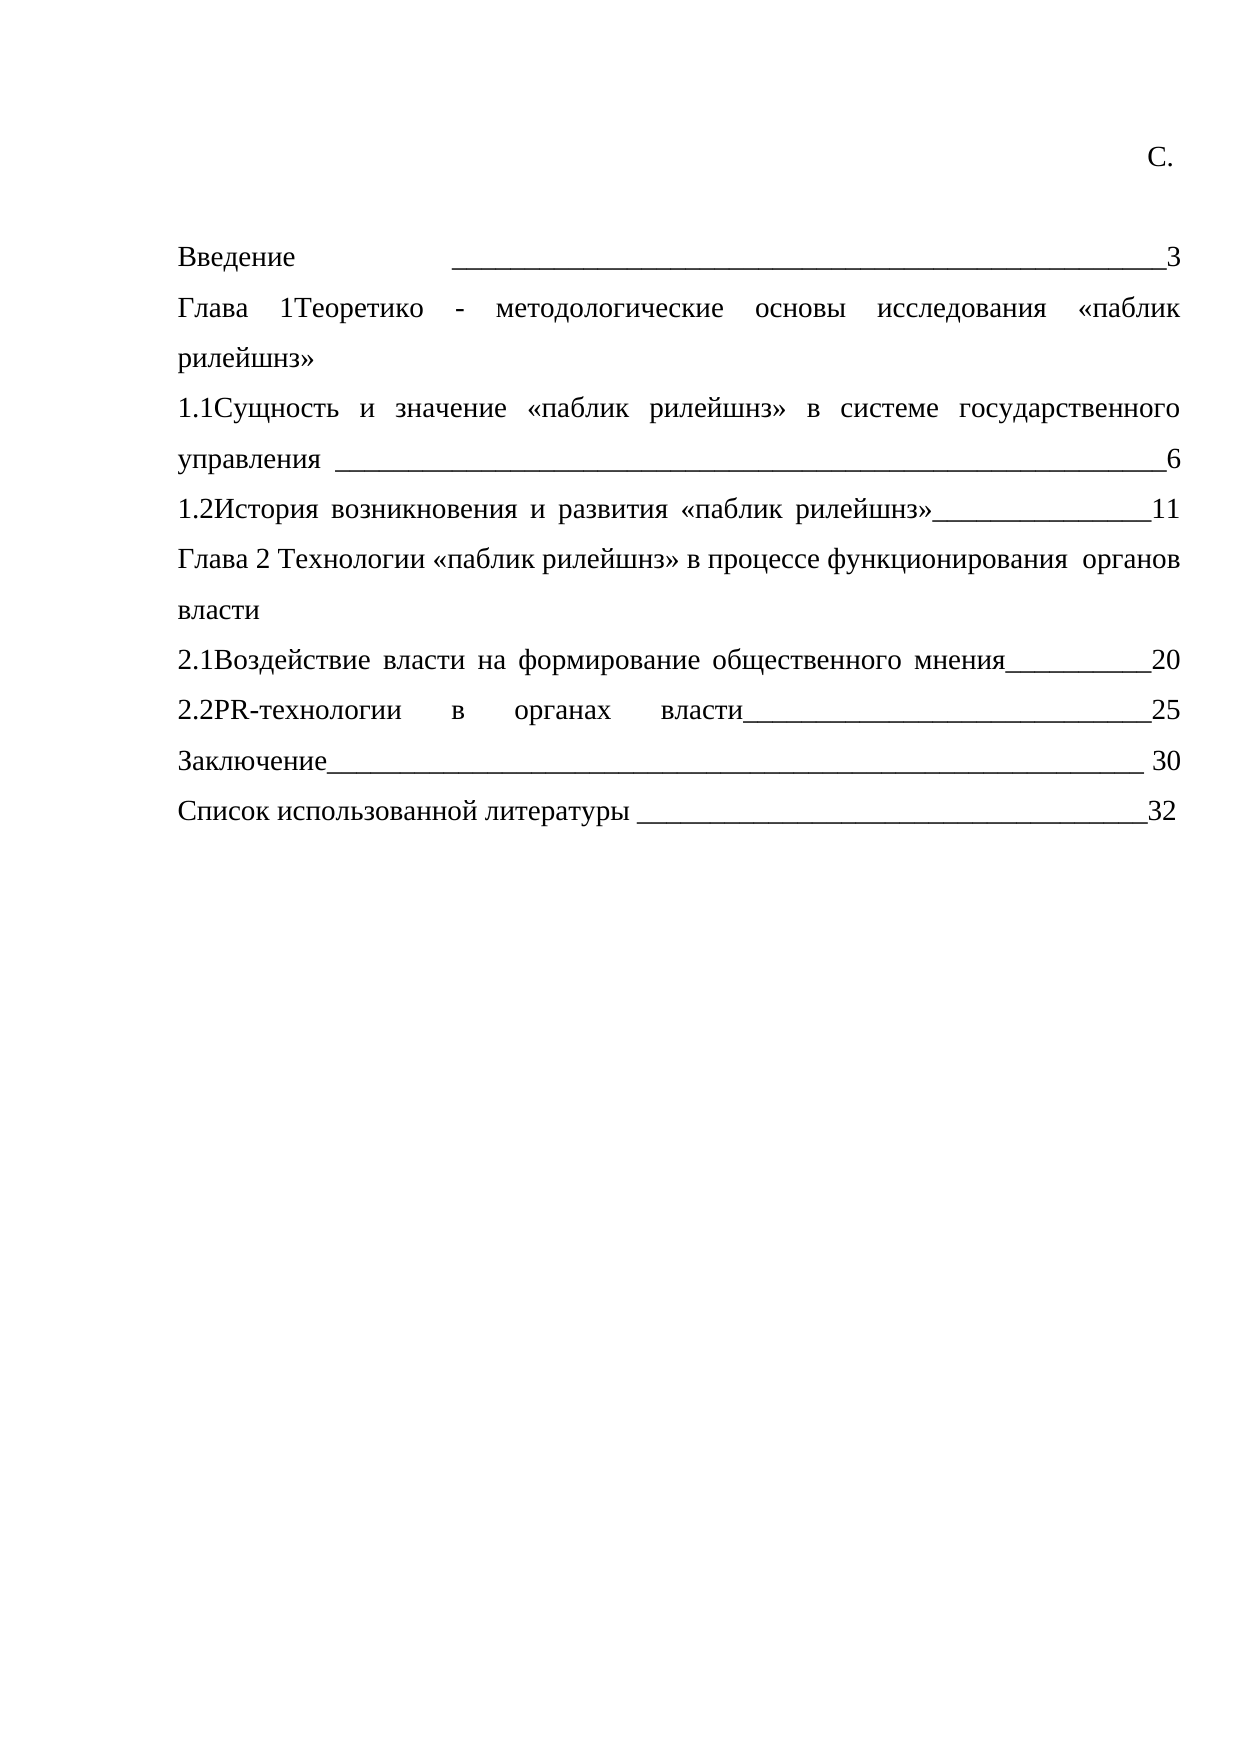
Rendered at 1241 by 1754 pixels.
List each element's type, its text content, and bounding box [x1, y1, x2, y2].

text Введение _________________________________________________3 Глава 1Теоретико - методологические основы исследования «паблик рилейшнз» 1.1Сущность и значение «паблик рилейшнз» в системе государственного управления _________________________________________________________6 1.2История возникновения и развития «паблик рилейшнз»_______________11 Глава 2 Технологии «паблик рилейшнз» в процессе функционирования органов власти [177, 239, 1181, 625]
text С. [177, 139, 1181, 172]
text 2.1Воздействие власти на формирование общественного мнения__________20 2.2PR-технологии в органах власти____________________________25 Заключение________________________________________________________ 30 Список использованной литературы ___________________________________32 [177, 642, 1181, 827]
